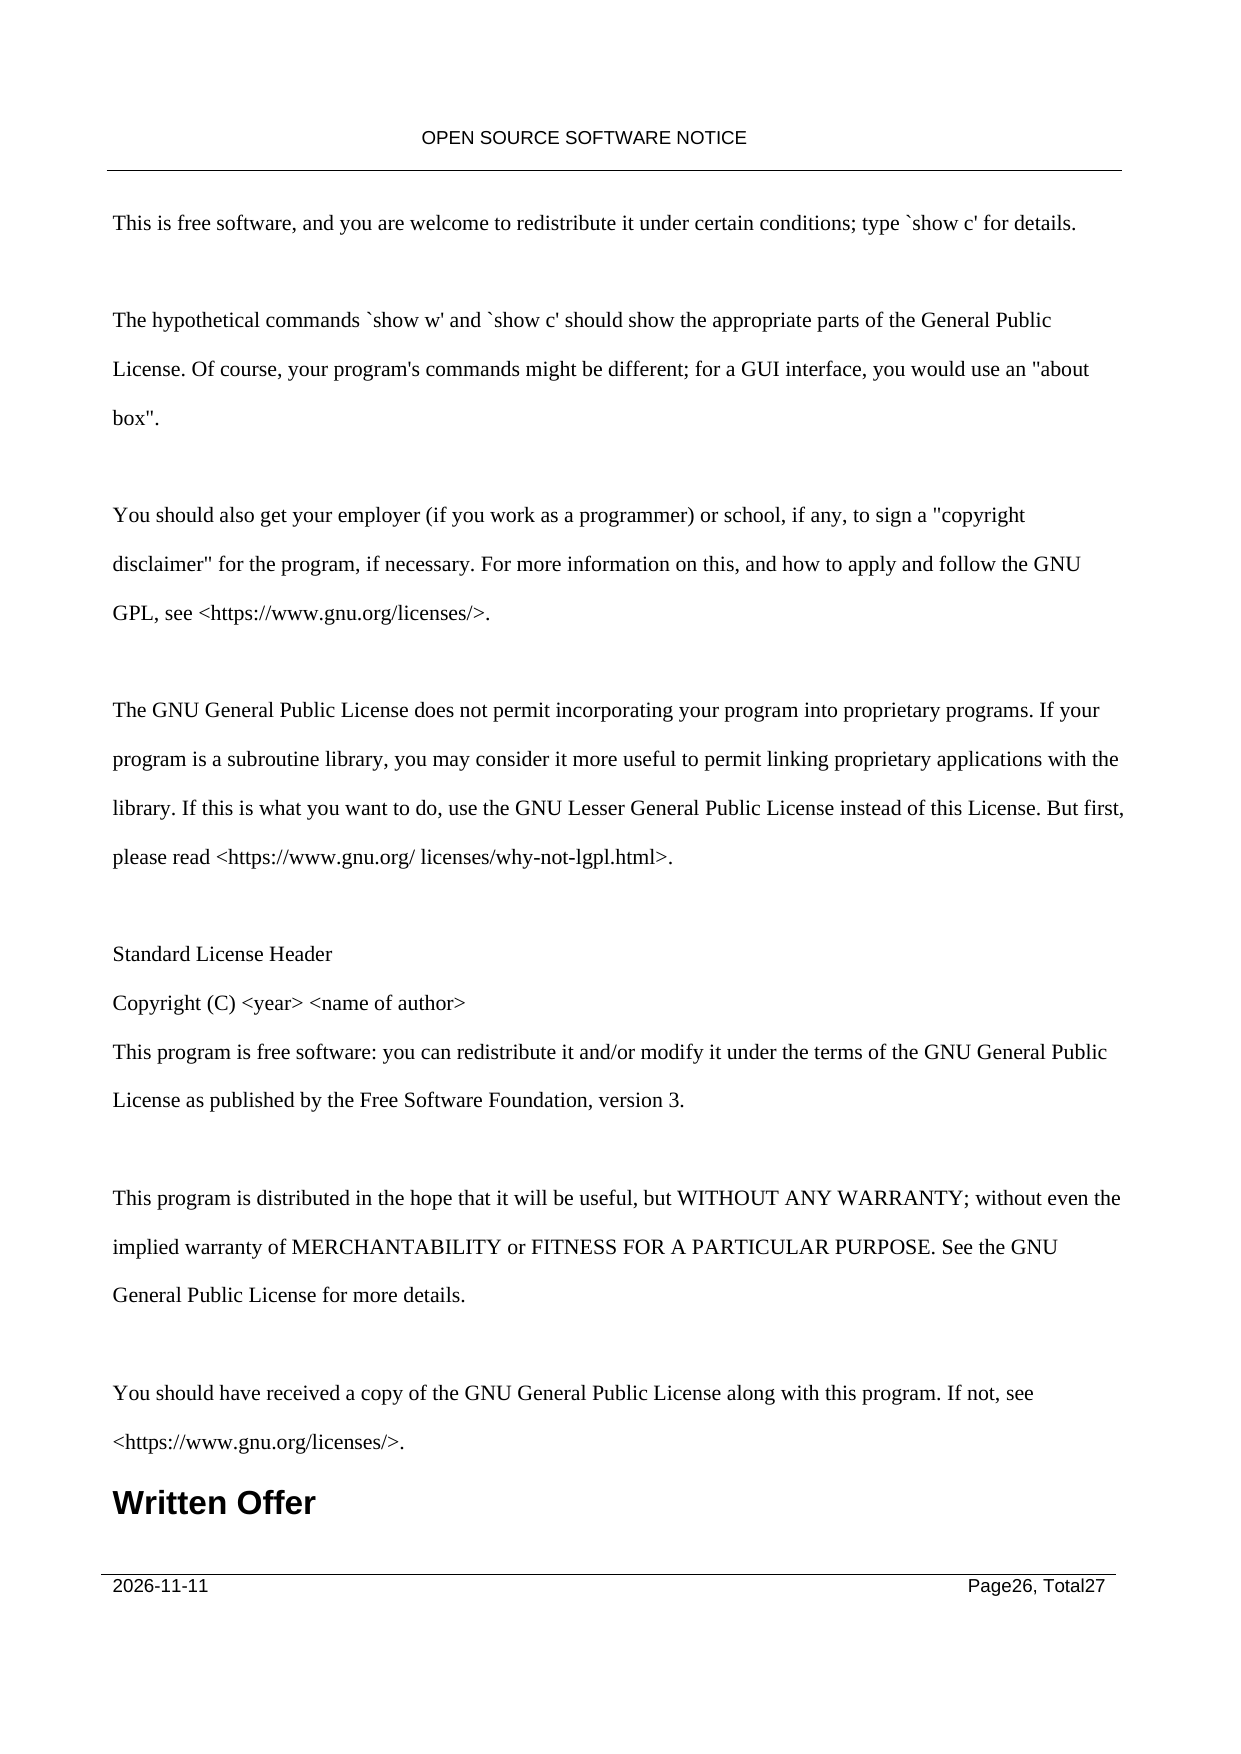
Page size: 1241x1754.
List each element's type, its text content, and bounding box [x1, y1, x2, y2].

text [112, 206, 1128, 1458]
text Written Offer [112, 1470, 1128, 1535]
